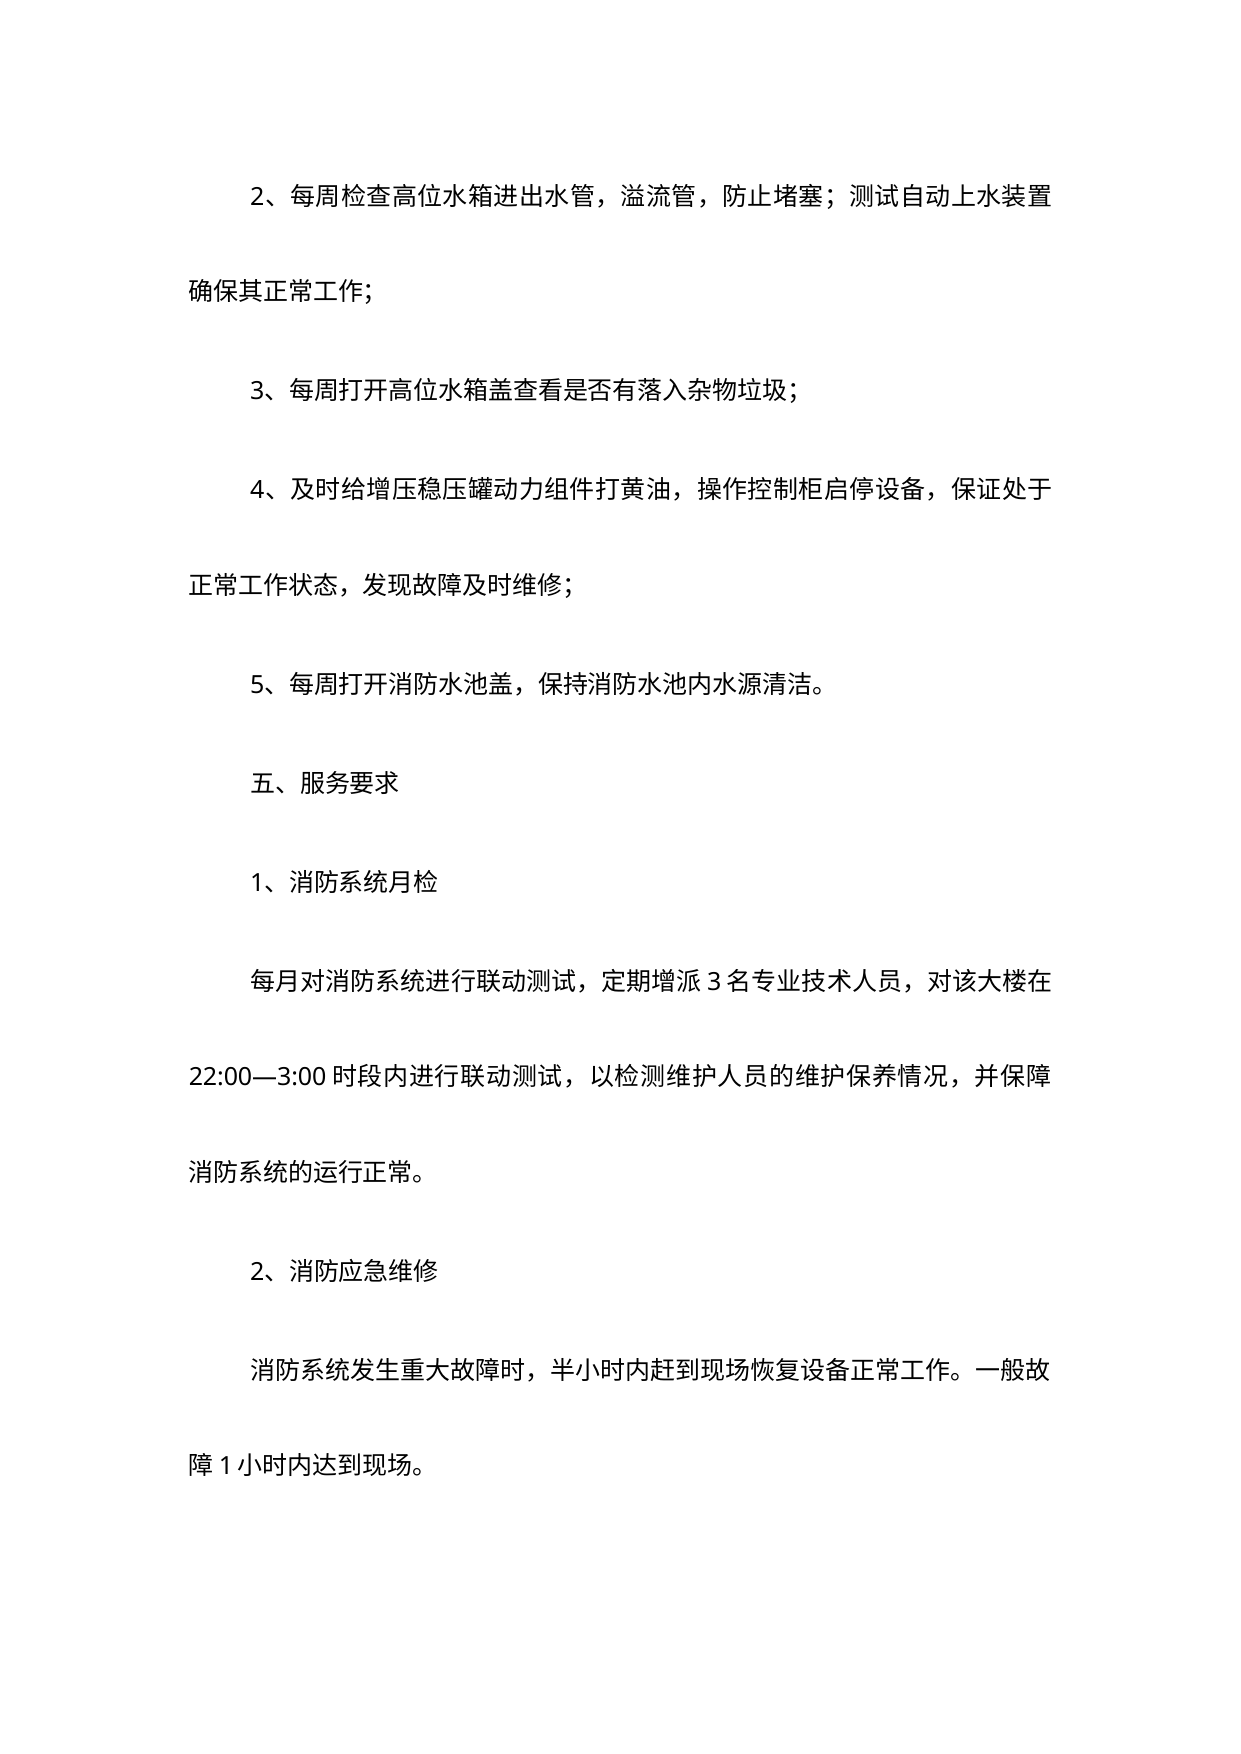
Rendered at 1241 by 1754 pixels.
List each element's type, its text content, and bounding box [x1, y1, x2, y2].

text 2、消防应急维修 [188, 1237, 1053, 1302]
text 每月对消防系统进行联动测试，定期增派3名专业技术人员，对该大楼在22:00—3:00时段内进行联动测试，以检测维护人员的维护保养情况，并保障消防系统的运行正常。 [188, 947, 1053, 1203]
text 五、服务要求 [188, 749, 1053, 814]
text 1、消防系统月检 [188, 848, 1053, 913]
text 2、每周检查高位水箱进出水管，溢流管，防止堵塞；测试自动上水装置确保其正常工作； [188, 162, 1053, 322]
text 5、每周打开消防水池盖，保持消防水池内水源清洁。 [188, 650, 1053, 715]
text 4、及时给增压稳压罐动力组件打黄油，操作控制柜启停设备，保证处于正常工作状态，发现故障及时维修； [188, 455, 1053, 616]
text 消防系统发生重大故障时，半小时内赶到现场恢复设备正常工作。一般故障1小时内达到现场。 [188, 1336, 1053, 1496]
text 3、每周打开高位水箱盖查看是否有落入杂物垃圾； [188, 356, 1053, 421]
